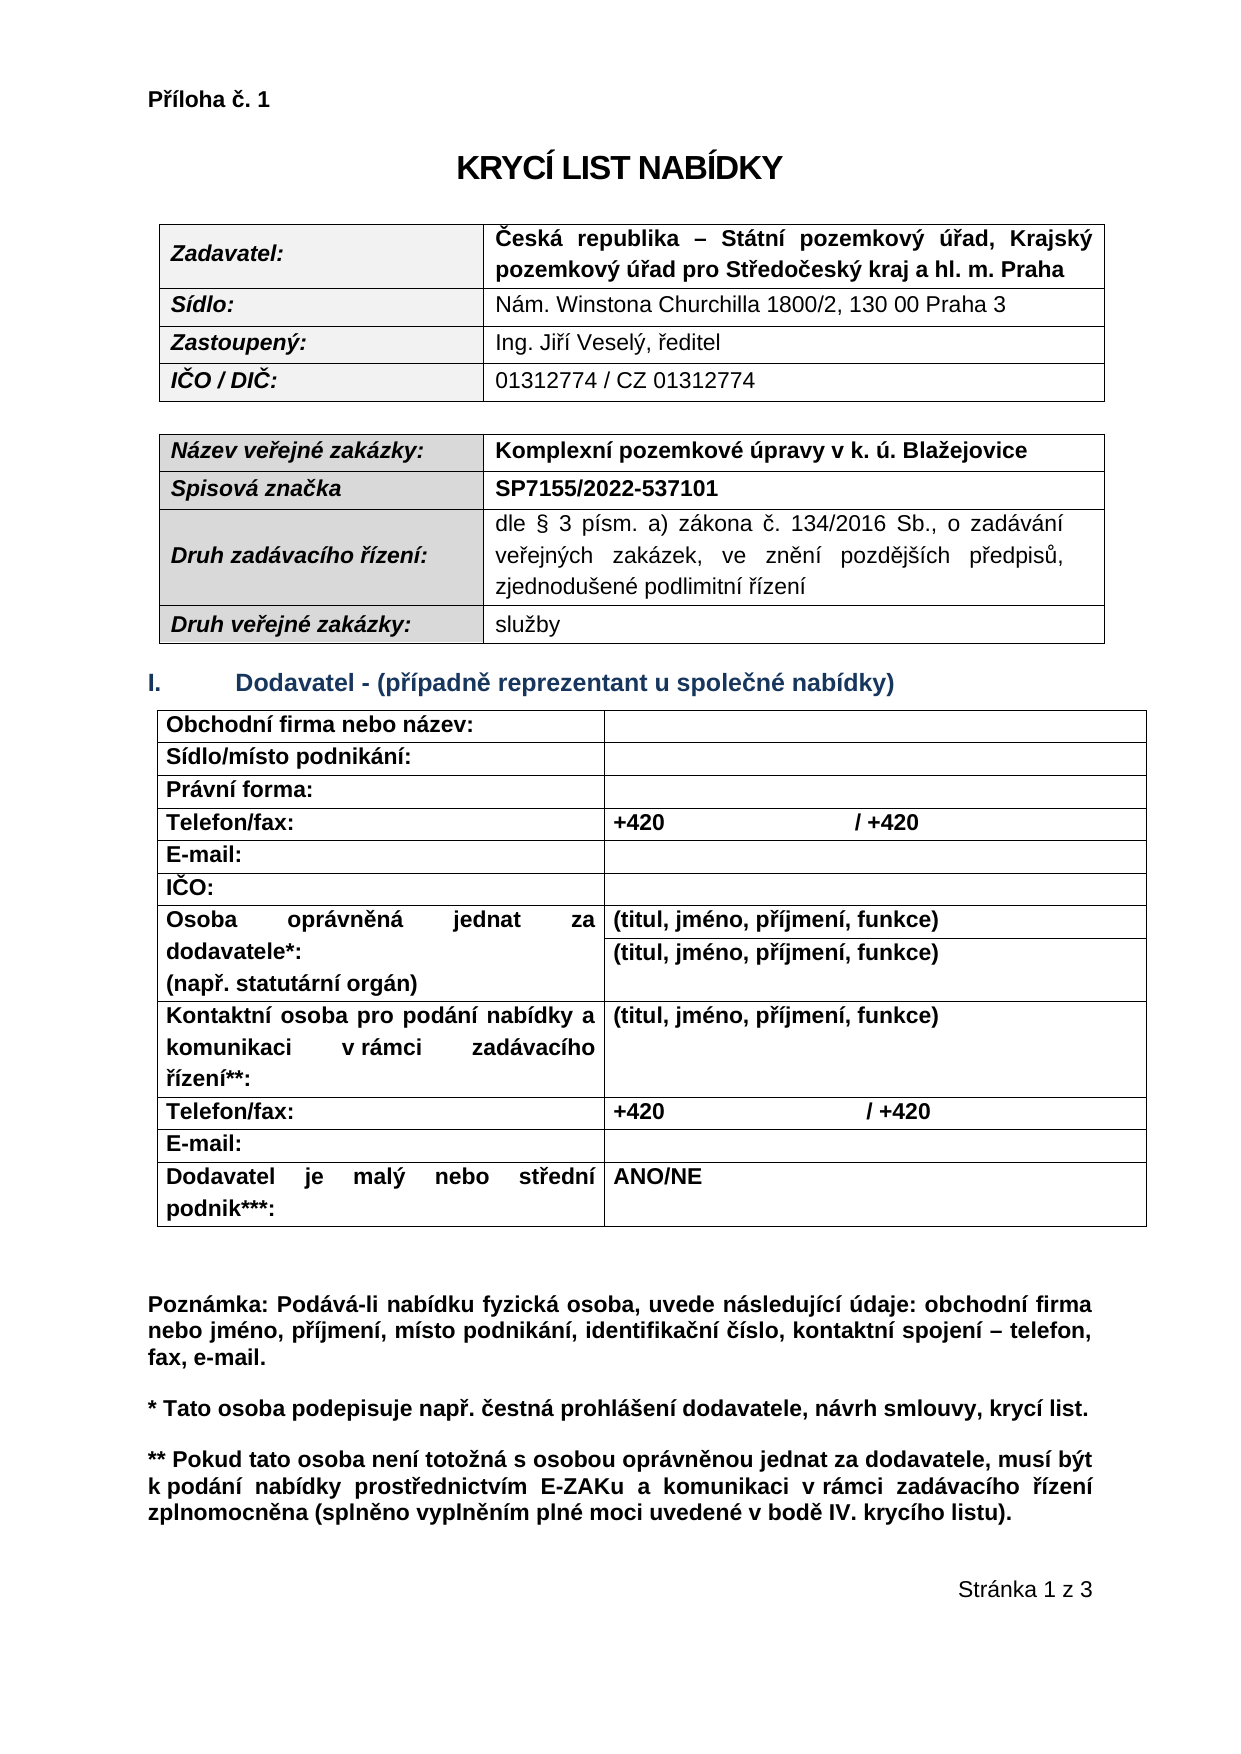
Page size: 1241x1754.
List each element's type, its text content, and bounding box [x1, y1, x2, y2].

table_cell IČO / DIČ: [160, 364, 483, 401]
table_cell Zastoupený: [160, 327, 483, 363]
table_header Obchodní firma nebo název: [158, 711, 604, 742]
table_cell Spisová značka [160, 472, 483, 509]
table_cell +420 / +420 [605, 1098, 1146, 1129]
table_header Česká republika – Státní pozemkový úřad, Krajský pozemkový úřad pro Středočeský kraj a hl. m. Praha [484, 225, 1104, 288]
table_cell Druh veřejné zakázky: [160, 606, 483, 642]
table_cell (titul, jméno, příjmení, funkce) [605, 1002, 1146, 1097]
table_cell Právní forma: [158, 776, 604, 807]
text Poznámka: Podává-li nabídku fyzická osoba, uvede následující údaje: obchodní firma nebo jméno, příjmení, místo podnikání, identifikační číslo, kontaktní spojení – telefon, fax, e-mail. [148, 1291, 1093, 1370]
subtitle Dodavatel - (případně reprezentant u společné nabídky) [148, 668, 1093, 697]
table_cell Sídlo/místo podnikání: [158, 743, 604, 775]
table_cell dle § 3 písm. a) zákona č. 134/2016 Sb., o zadávání veřejných zakázek, ve znění pozdějších předpisů, zjednodušené podlimitní řízení [484, 510, 1104, 605]
table_header Název veřejné zakázky: [160, 435, 483, 471]
table_cell [605, 874, 1146, 905]
table_cell IČO: [158, 874, 604, 905]
table_cell 01312774 / CZ 01312774 [484, 364, 1104, 401]
table_cell Osoba oprávněná jednat za dodavatele*: (např. statutární orgán) [158, 906, 604, 1001]
table_cell E-mail: [158, 841, 604, 873]
table_cell SP7155/2022-537101 [484, 472, 1104, 509]
table_cell Telefon/fax: [158, 809, 604, 840]
table_cell (titul, jméno, příjmení, funkce) [605, 939, 1146, 1001]
table_cell (titul, jméno, příjmení, funkce) [605, 906, 1146, 938]
table_cell Druh zadávacího řízení: [160, 510, 483, 605]
table_cell Kontaktní osoba pro podání nabídky a komunikaci v rámci zadávacího řízení**: [158, 1002, 604, 1097]
title Krycí list nabídky [148, 148, 1093, 186]
table_cell Telefon/fax: [158, 1098, 604, 1129]
table_cell [605, 776, 1146, 807]
table_cell Ing. Jiří Veselý, ředitel [484, 327, 1104, 363]
table_cell +420 / +420 [605, 809, 1146, 840]
table_cell E-mail: [158, 1130, 604, 1162]
table_cell [605, 743, 1146, 775]
table_cell [605, 1130, 1146, 1162]
table_cell ANO/NE [605, 1163, 1146, 1226]
text * Tato osoba podepisuje např. čestná prohlášení dodavatele, návrh smlouvy, krycí list. [148, 1395, 1093, 1421]
table_cell Dodavatel je malý nebo střední podnik***: [158, 1163, 604, 1226]
table_cell Nám. Winstona Churchilla 1800/2, 130 00 Praha 3 [484, 289, 1104, 326]
text ** Pokud tato osoba není totožná s osobou oprávněnou jednat za dodavatele, musí být k podání nabídky prostřednictvím E-ZAKu a komunikaci v rámci zadávacího řízení zplnomocněna (splněno vyplněním plné moci uvedené v bodě IV. krycího listu). [148, 1446, 1093, 1526]
table_header Zadavatel: [160, 225, 483, 288]
table_cell Sídlo: [160, 289, 483, 326]
table_header Komplexní pozemkové úpravy v k. ú. Blažejovice [484, 435, 1104, 471]
table_cell služby [484, 606, 1104, 642]
table_cell [605, 841, 1146, 873]
table_header [605, 711, 1146, 742]
